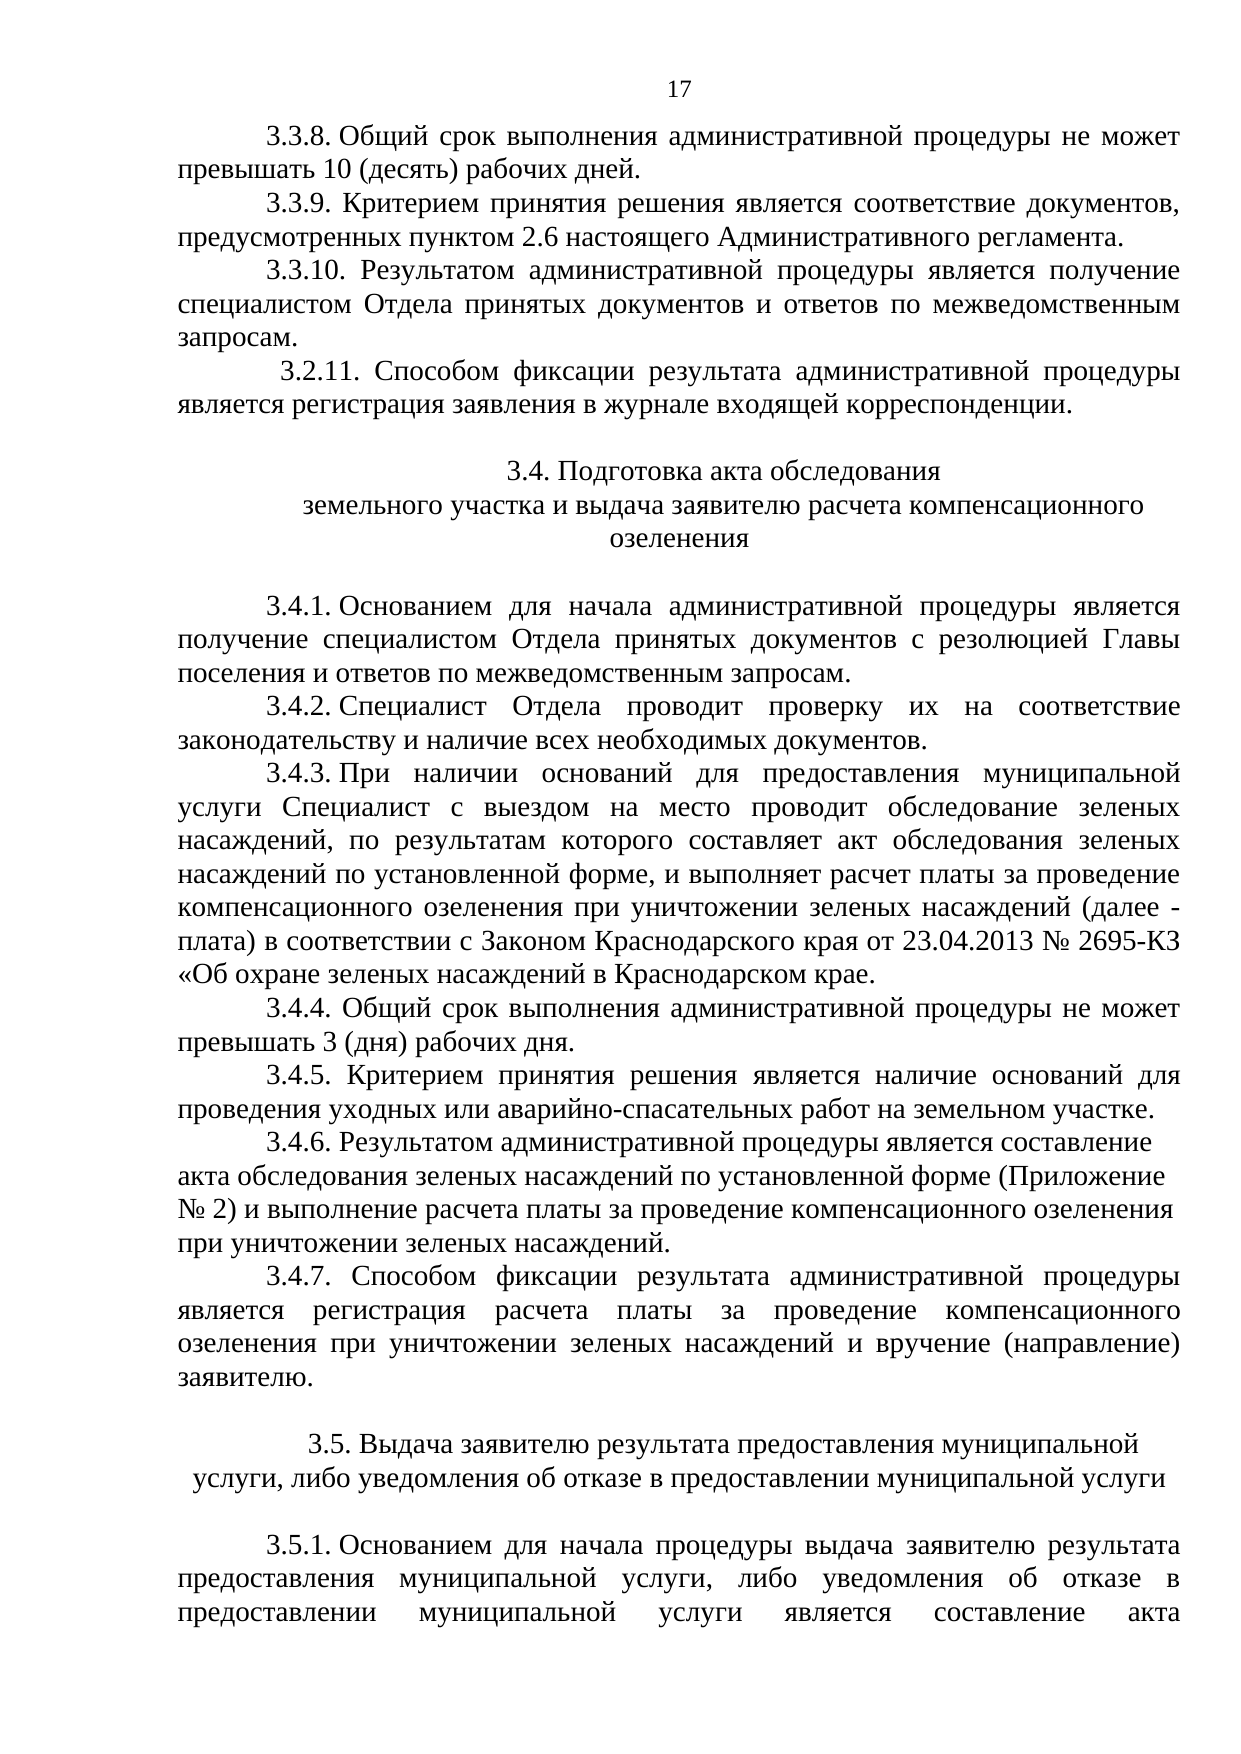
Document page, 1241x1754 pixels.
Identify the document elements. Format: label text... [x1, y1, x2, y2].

text 3.4.1. Основанием для начала административной процедуры является получение специалистом Отдела принятых документов с резолюцией Главы поселения и ответов по межведомственным запросам. [177, 588, 1181, 688]
text 3.5. Выдача заявителю результата предоставления муниципальной услуги, либо уведомления об отказе в предоставлении муниципальной услуги [177, 1426, 1181, 1493]
text 3.3.8. Общий срок выполнения административной процедуры не может превышать 10 (десять) рабочих дней. [177, 118, 1181, 185]
text 3.4.4. Общий срок выполнения административной процедуры не может превышать 3 (дня) рабочих дня. [177, 990, 1181, 1057]
text земельного участка и выдача заявителю расчета компенсационного озеленения [177, 487, 1181, 554]
text 3.4.3. При наличии оснований для предоставления муниципальной услуги Специалист с выездом на место проводит обследование зеленых насаждений, по результатам которого составляет акт обследования зеленых насаждений по установленной форме, и выполняет расчет платы за проведение компенсационного озеленения при уничтожении зеленых насаждений (далее - плата) в соответствии с Законом Краснодарского края от 23.04.2013 № 2695-КЗ «Об охране зеленых насаждений в Краснодарском крае. [177, 755, 1181, 990]
text 3.4.7. Способом фиксации результата административной процедуры является регистрация расчета платы за проведение компенсационного озеленения при уничтожении зеленых насаждений и вручение (направление) заявителю. [177, 1258, 1181, 1393]
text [177, 1527, 1181, 1627]
text 3.2.11. Способом фиксации результата административной процедуры является регистрация заявления в журнале входящей корреспонденции. [177, 353, 1181, 420]
text 3.4.2. Специалист Отдела проводит проверку их на соответствие законодательству и наличие всех необходимых документов. [177, 688, 1181, 755]
text 3.3.10. Результатом административной процедуры является получение специалистом Отдела принятых документов и ответов по межведомственным запросам. [177, 252, 1181, 353]
text 3.4.6. Результатом административной процедуры является составление акта обследования зеленых насаждений по установленной форме (Приложение № 2) и выполнение расчета платы за проведение компенсационного озеленения при уничтожении зеленых насаждений. [177, 1124, 1181, 1258]
text 3.4. Подготовка акта обследования [177, 453, 1181, 487]
text 3.3.9. Критерием принятия решения является соответствие документов, предусмотренных пунктом 2.6 настоящего Административного регламента. [177, 185, 1181, 252]
text 3.4.5. Критерием принятия решения является наличие оснований для проведения уходных или аварийно-спасательных работ на земельном участке. [177, 1057, 1181, 1124]
